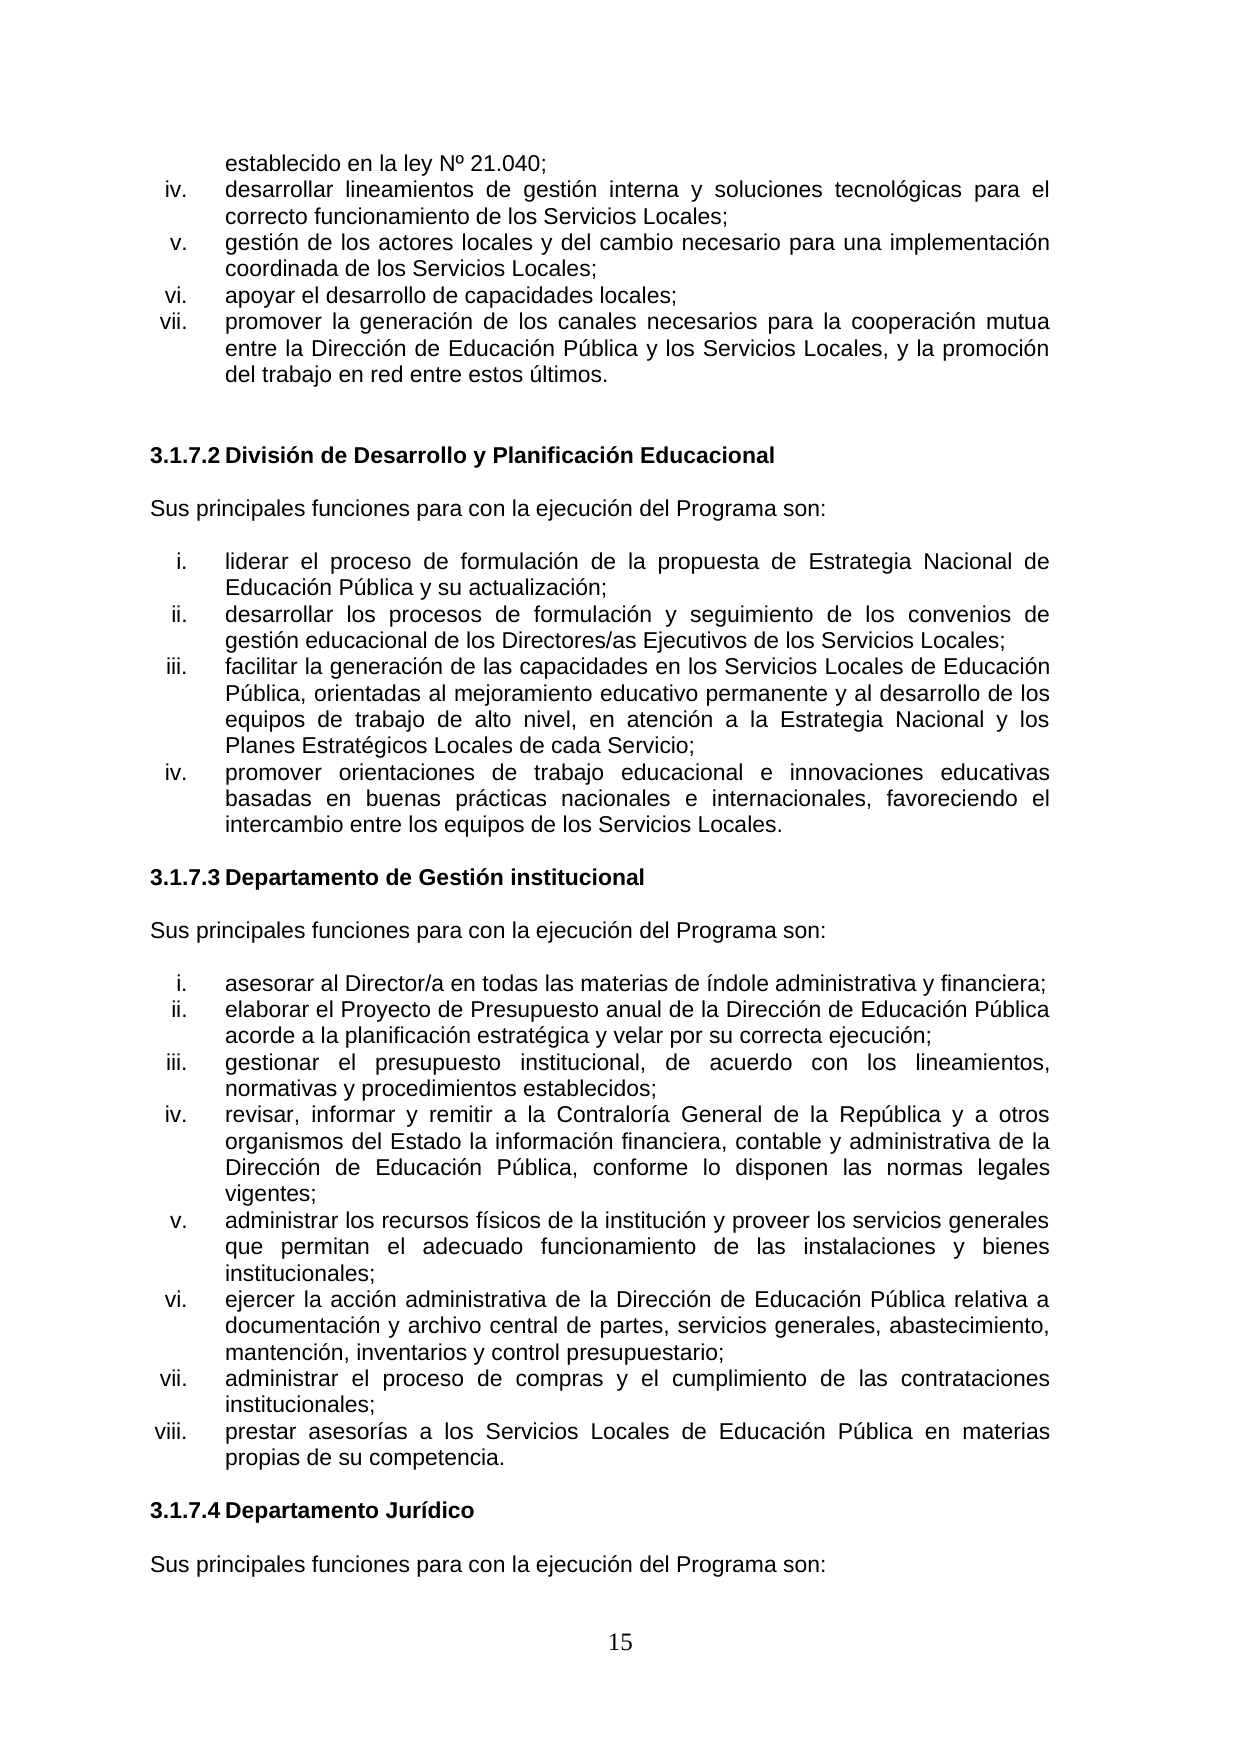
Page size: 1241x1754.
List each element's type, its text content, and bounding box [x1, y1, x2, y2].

list promover orientaciones de trabajo educacional e innovaciones educativas basadas en buenas prácticas nacionales e internacionales, favoreciendo el intercambio entre los equipos de los Servicios Locales. [187, 759, 1051, 838]
list ejercer la acción administrativa de la Dirección de Educación Pública relativa a documentación y archivo central de partes, servicios generales, abastecimiento, mantención, inventarios y control presupuestario; [187, 1286, 1051, 1365]
list liderar el proceso de formulación de la propuesta de Estrategia Nacional de Educación Pública y su actualización; [187, 548, 1051, 601]
text Sus principales funciones para con la ejecución del Programa son: [150, 495, 1090, 522]
list Departamento Jurídico [150, 1497, 1090, 1524]
list prestar asesorías a los Servicios Locales de Educación Pública en materias propias de su competencia. [187, 1418, 1051, 1470]
list asesorar al Director/a en todas las materias de índole administrativa y financiera; [187, 969, 1051, 996]
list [187, 150, 1051, 176]
list revisar, informar y remitir a la Contraloría General de la República y a otros organismos del Estado la información financiera, contable y administrativa de la Dirección de Educación Pública, conforme lo disponen las normas legales vigentes; [187, 1101, 1051, 1207]
list administrar los recursos físicos de la institución y proveer los servicios generales que permitan el adecuado funcionamiento de las instalaciones y bienes institucionales; [187, 1207, 1051, 1286]
list elaborar el Proyecto de Presupuesto anual de la Dirección de Educación Pública acorde a la planificación estratégica y velar por su correcta ejecución; [187, 996, 1051, 1049]
list División de Desarrollo y Planificación Educacional [150, 442, 1090, 468]
list apoyar el desarrollo de capacidades locales; [187, 282, 1051, 308]
list facilitar la generación de las capacidades en los Servicios Locales de Educación Pública, orientadas al mejoramiento educativo permanente y al desarrollo de los equipos de trabajo de alto nivel, en atención a la Estrategia Nacional y los Planes Estratégicos Locales de cada Servicio; [187, 653, 1051, 759]
list administrar el proceso de compras y el cumplimiento de las contrataciones institucionales; [187, 1365, 1051, 1418]
list gestión de los actores locales y del cambio necesario para una implementación coordinada de los Servicios Locales; [187, 229, 1051, 282]
text Sus principales funciones para con la ejecución del Programa son: [150, 1551, 1090, 1577]
list desarrollar los procesos de formulación y seguimiento de los convenios de gestión educacional de los Directores/as Ejecutivos de los Servicios Locales; [187, 601, 1051, 653]
list desarrollar lineamientos de gestión interna y soluciones tecnológicas para el correcto funcionamiento de los Servicios Locales; [187, 176, 1051, 229]
list gestionar el presupuesto institucional, de acuerdo con los lineamientos, normativas y procedimientos establecidos; [187, 1049, 1051, 1101]
text Sus principales funciones para con la ejecución del Programa son: [150, 917, 1090, 943]
list promover la generación de los canales necesarios para la cooperación mutua entre la Dirección de Educación Pública y los Servicios Locales, y la promoción del trabajo en red entre estos últimos. [187, 308, 1051, 387]
list Departamento de Gestión institucional [150, 864, 1090, 891]
